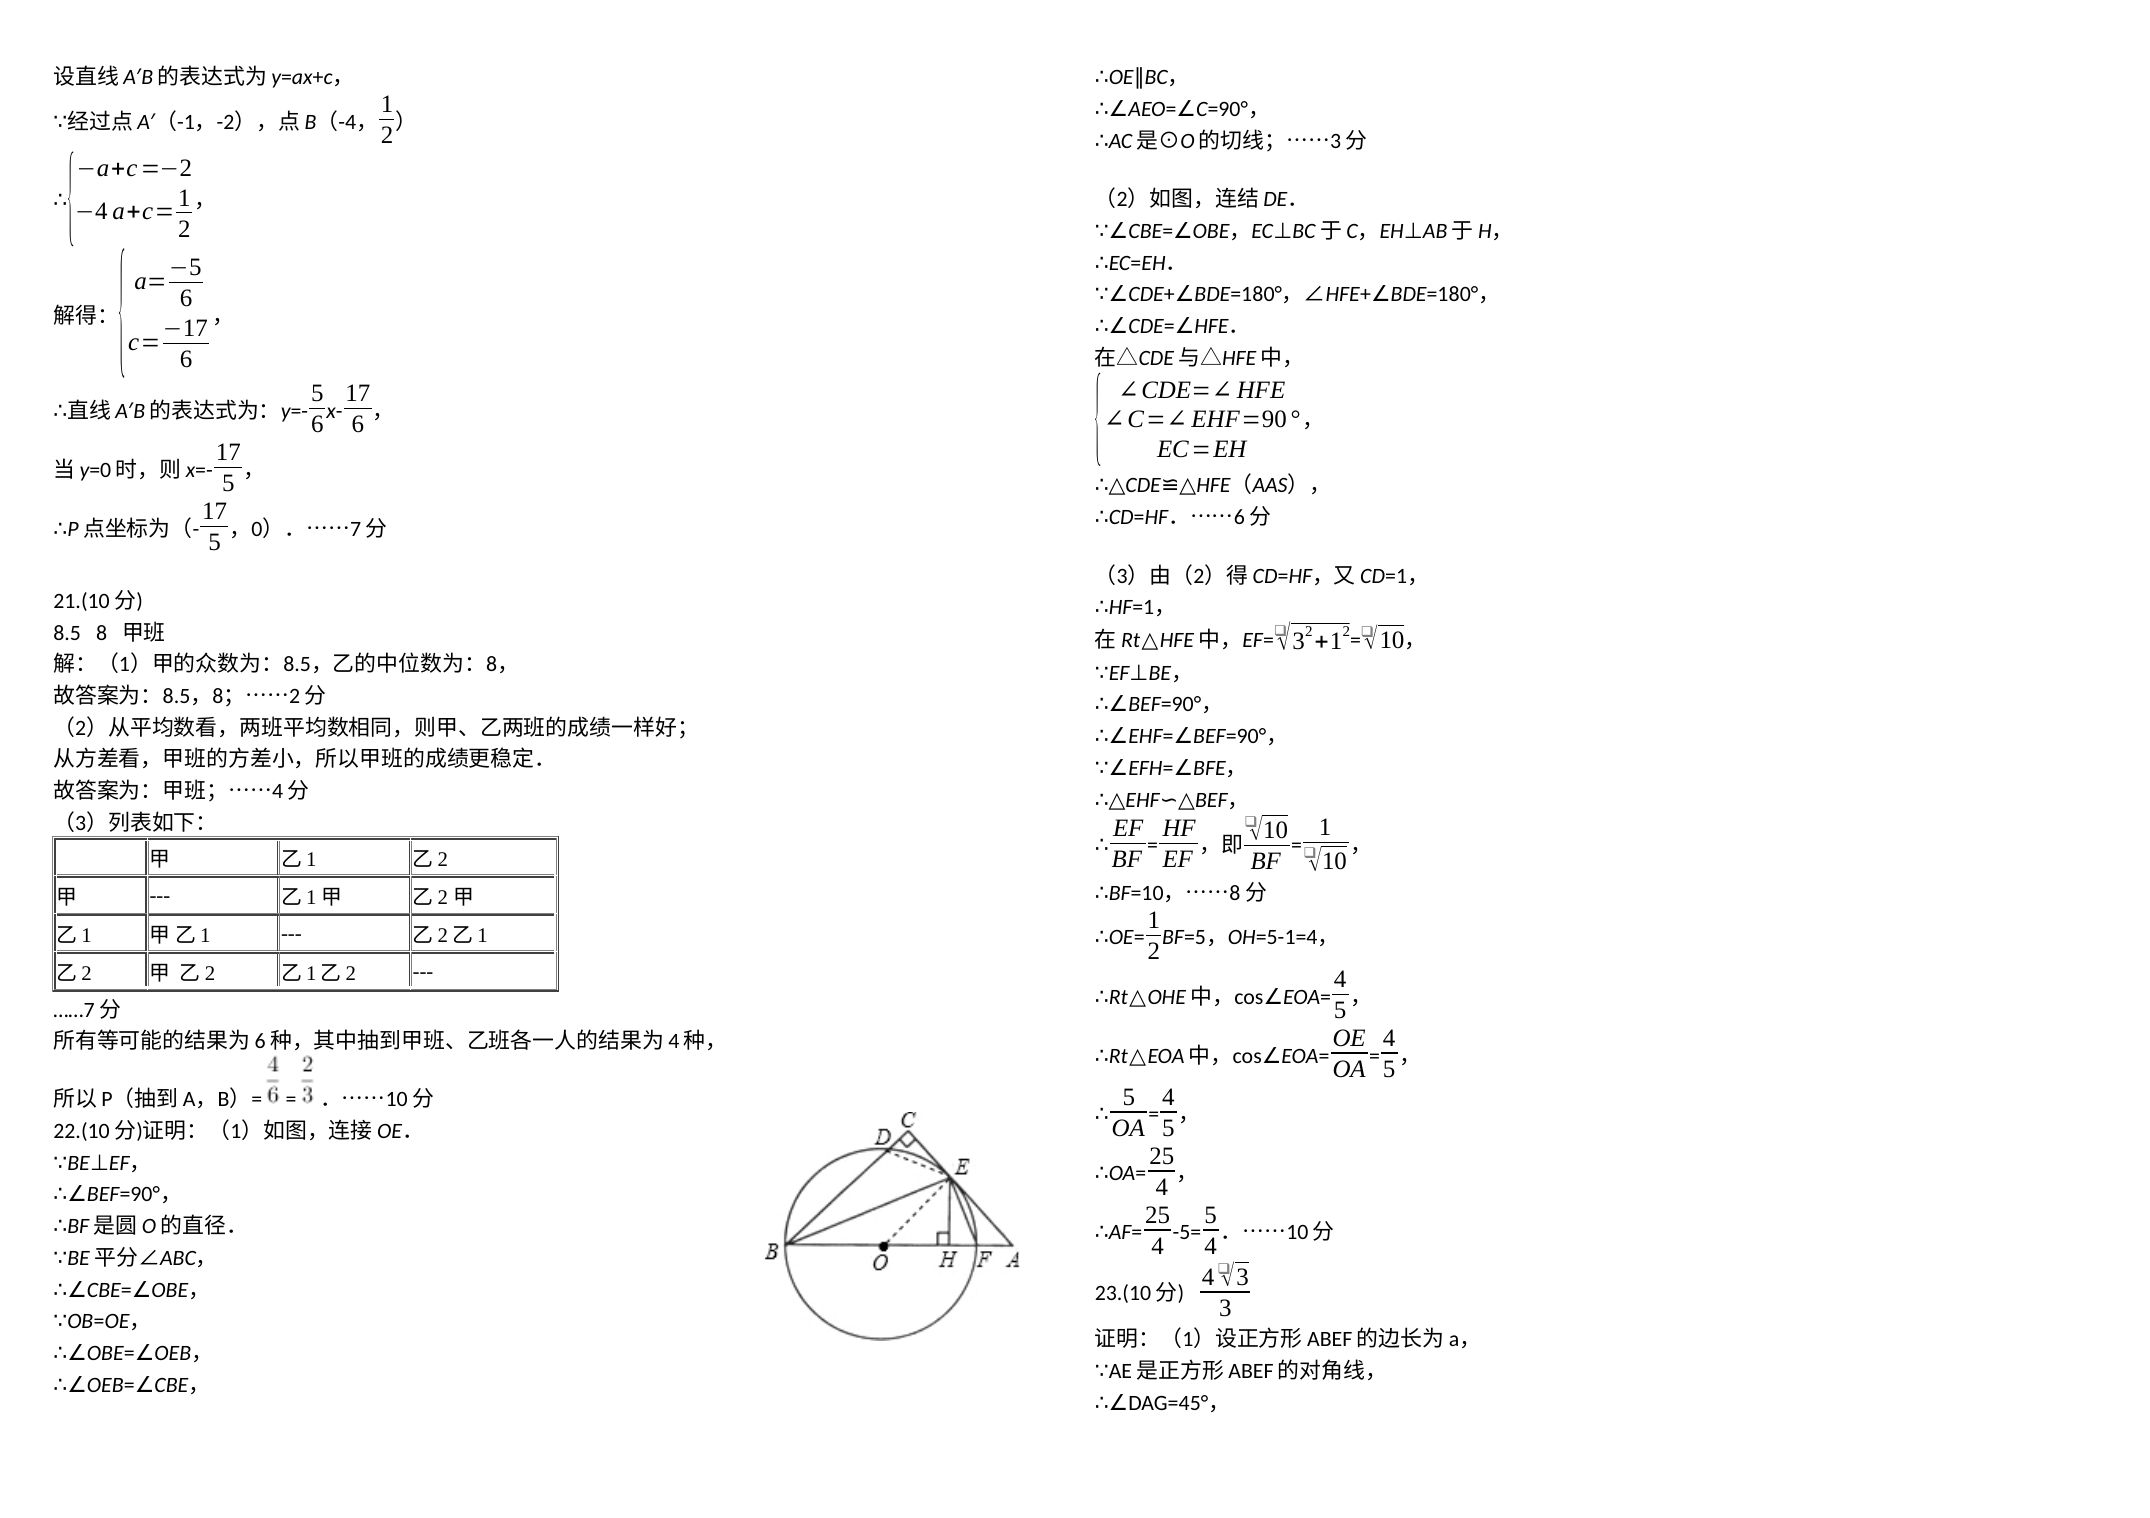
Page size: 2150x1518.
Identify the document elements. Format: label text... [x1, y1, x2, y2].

table_cell --- [280, 916, 409, 950]
table_cell 甲 [54, 874, 147, 912]
picture [764, 1112, 1020, 1341]
text 22.(10分)证明：（1）如图，连接OE． ∵BE⊥EF， ∴∠BEF=90°， ∴BF是圆O的直径． ∵BE平分∠ABC， ∴∠CBE=∠OBE， ∵OB=OE， ∴∠OBE=∠OEB， ∴∠OEB=∠CBE， ∴OE∥BC， ∴∠AEO=∠C=90°， ∴AC是⊙O的切线；……3分 （2）如图，连结DE． ∵∠CBE=∠OBE，EC⊥BC于C，EH⊥AB于H， ∴EC=EH． ∵∠CDE+∠BDE=180°，∠HFE+∠BDE=180°， ∴∠CDE=∠HFE． 在△CDE与△HFE中， ， ∴△CDE≌△HFE（AAS）， ∴CD=HF．……6分 （3）由（2）得CD=HF，又CD=1， ∴HF=1， 在Rt△HFE中，EF==， ∵EF⊥BE， ∴∠BEF=90°， ∴∠EHF=∠BEF=90°， ∵∠EFH=∠BFE， ∴△EHF∽△BEF， ∴=，即=， ∴BF=10，……8分 ∴OE=BF=5，OH=5-1=4， ∴Rt△OHE中，cos∠EOA=， ∴Rt△EOA中，cos∠EOA==， ∴=， ∴OA=， ∴AF=-5=．……10分 [53, 1113, 1019, 1399]
table_cell --- [410, 950, 558, 988]
table_header 甲 [147, 839, 278, 874]
text ……7分 [53, 992, 1019, 1023]
table_header 乙1 [279, 840, 410, 874]
table_header [56, 840, 147, 874]
text 解：（1）甲的众数为：8.5，乙的中位数为：8， 故答案为：8.5，8；……2分 （2）从平均数看，两班平均数相同，则甲、乙两班的成绩一样好； 从方差看，甲班的方差小，所以甲班的成绩更稳定． 故答案为：甲班；……4分 （3）列表如下： [53, 646, 1019, 836]
table_header 乙2 [410, 837, 558, 874]
table_cell 乙1乙2 [279, 954, 410, 988]
table_cell 乙1 甲 [280, 878, 409, 912]
table_cell 乙1 [54, 913, 145, 950]
text 8.5 8 甲班 [53, 615, 1019, 646]
picture [296, 1055, 320, 1107]
table_cell 乙2 甲 [410, 874, 558, 912]
picture [261, 1055, 286, 1107]
table_cell 甲 乙2 [147, 953, 278, 988]
text 22.(10分)证明：（1）如图，连接OE． ∵BE⊥EF， ∴∠BEF=90°， ∴BF是圆O的直径． ∵BE平分∠ABC， ∴∠CBE=∠OBE， ∵OB=OE， ∴∠OBE=∠OEB， ∴∠OEB=∠CBE， ∴OE∥BC， ∴∠AEO=∠C=90°， ∴AC是⊙O的切线；……3分 （2）如图，连结DE． ∵∠CBE=∠OBE，EC⊥BC于C，EH⊥AB于H， ∴EC=EH． ∵∠CDE+∠BDE=180°，∠HFE+∠BDE=180°， ∴∠CDE=∠HFE． 在△CDE与△HFE中， ， ∴△CDE≌△HFE（AAS）， ∴CD=HF．……6分 （3）由（2）得CD=HF，又CD=1， ∴HF=1， 在Rt△HFE中，EF==， ∵EF⊥BE， ∴∠BEF=90°， ∴∠EHF=∠BEF=90°， ∵∠EFH=∠BFE， ∴△EHF∽△BEF， ∴=，即=， ∴BF=10，……8分 ∴OE=BF=5，OH=5-1=4， ∴Rt△OHE中，cos∠EOA=， ∴Rt△EOA中，cos∠EOA==， ∴=， ∴OA=， ∴AF=-5=．……10分 [1094, 59, 2061, 1260]
text 21.(10分) [53, 583, 1019, 615]
table_cell --- [149, 878, 277, 912]
text 所有等可能的结果为6种，其中抽到甲班、乙班各一人的结果为4种， 所以P（抽到A，B）==．……10分 [53, 1023, 1019, 1113]
table_cell 乙2乙1 [412, 913, 558, 950]
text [1094, 1321, 2061, 1416]
table_cell 甲 乙1 [149, 916, 277, 950]
table_cell 乙2 [54, 950, 147, 988]
text 23.(10分) [1094, 1260, 2061, 1321]
